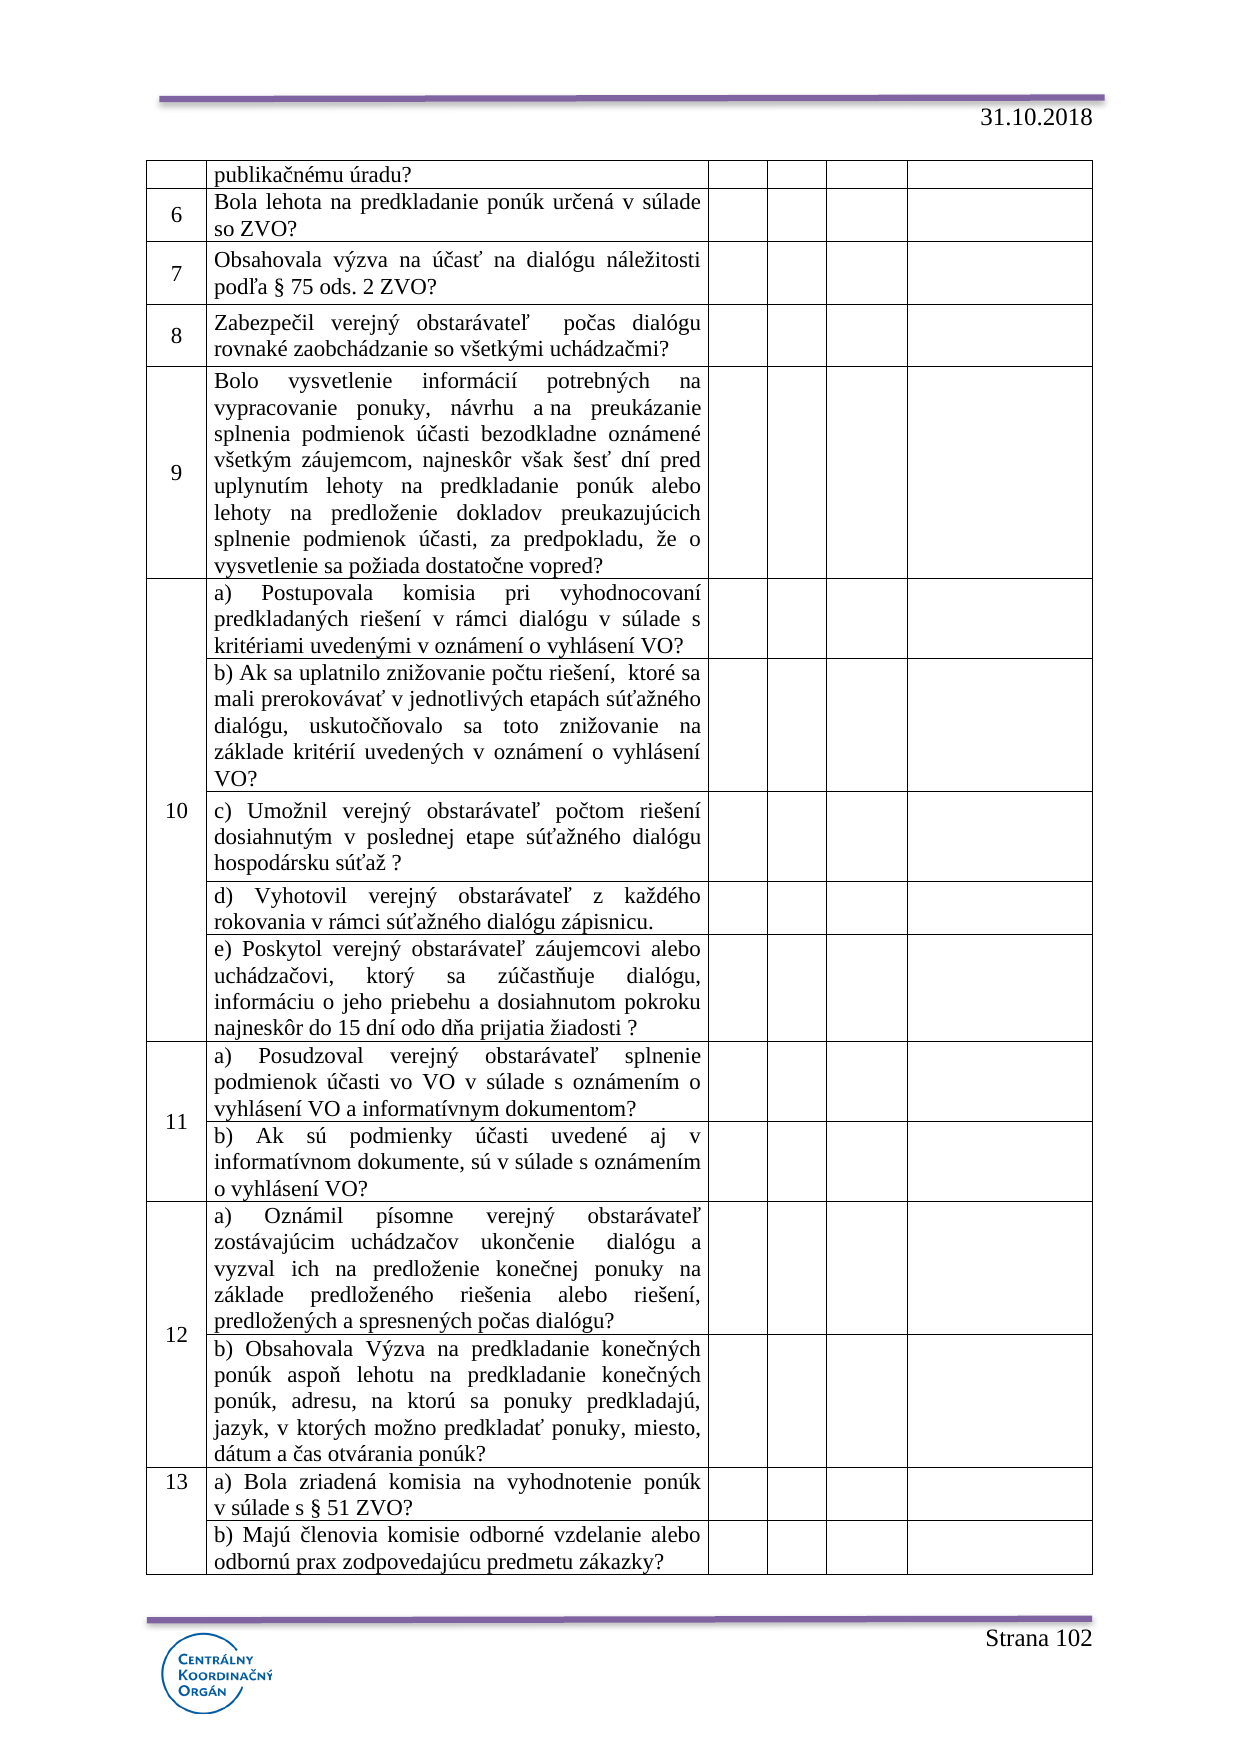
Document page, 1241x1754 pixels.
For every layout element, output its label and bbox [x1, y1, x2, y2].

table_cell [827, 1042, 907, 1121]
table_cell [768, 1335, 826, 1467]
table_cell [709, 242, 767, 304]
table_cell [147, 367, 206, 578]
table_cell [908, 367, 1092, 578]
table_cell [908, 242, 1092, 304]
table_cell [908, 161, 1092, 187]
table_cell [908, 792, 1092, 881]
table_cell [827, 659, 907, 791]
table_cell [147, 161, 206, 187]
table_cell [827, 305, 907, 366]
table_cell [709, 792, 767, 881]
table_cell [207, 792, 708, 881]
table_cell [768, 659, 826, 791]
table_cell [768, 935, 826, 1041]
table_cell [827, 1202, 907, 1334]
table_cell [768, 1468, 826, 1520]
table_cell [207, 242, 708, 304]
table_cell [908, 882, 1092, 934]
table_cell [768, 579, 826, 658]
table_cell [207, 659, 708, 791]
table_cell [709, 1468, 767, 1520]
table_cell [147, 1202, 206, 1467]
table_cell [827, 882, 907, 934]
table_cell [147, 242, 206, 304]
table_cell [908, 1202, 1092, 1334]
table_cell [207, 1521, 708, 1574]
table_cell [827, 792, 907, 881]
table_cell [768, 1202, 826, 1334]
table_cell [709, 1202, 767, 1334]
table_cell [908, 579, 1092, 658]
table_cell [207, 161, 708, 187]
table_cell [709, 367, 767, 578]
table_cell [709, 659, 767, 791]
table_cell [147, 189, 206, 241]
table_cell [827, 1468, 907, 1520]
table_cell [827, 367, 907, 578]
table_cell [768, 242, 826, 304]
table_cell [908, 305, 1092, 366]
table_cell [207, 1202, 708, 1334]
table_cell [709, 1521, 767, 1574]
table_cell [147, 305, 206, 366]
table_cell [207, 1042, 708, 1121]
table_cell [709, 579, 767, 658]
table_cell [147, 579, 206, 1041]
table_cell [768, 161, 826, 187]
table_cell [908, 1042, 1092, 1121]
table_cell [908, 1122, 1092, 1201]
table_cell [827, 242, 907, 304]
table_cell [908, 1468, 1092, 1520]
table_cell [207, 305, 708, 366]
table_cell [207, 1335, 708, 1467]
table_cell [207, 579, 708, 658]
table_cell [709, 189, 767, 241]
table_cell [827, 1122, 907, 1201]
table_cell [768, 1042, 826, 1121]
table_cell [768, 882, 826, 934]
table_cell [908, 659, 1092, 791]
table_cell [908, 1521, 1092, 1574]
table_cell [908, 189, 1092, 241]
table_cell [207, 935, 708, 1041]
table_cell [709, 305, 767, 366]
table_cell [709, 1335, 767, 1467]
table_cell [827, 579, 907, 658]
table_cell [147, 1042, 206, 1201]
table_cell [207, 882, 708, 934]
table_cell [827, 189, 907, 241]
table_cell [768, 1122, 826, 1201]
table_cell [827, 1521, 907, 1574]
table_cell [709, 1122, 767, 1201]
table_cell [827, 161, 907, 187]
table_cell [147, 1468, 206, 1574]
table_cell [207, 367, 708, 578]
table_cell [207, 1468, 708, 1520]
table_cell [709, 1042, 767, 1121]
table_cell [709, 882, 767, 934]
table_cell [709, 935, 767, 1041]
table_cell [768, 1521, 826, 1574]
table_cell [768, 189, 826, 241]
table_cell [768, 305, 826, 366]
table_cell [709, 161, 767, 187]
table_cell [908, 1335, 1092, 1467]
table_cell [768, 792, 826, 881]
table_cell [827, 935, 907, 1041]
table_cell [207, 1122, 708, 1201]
picture [159, 1631, 272, 1713]
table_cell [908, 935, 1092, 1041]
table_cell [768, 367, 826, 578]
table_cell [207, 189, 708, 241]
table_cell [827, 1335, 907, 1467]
